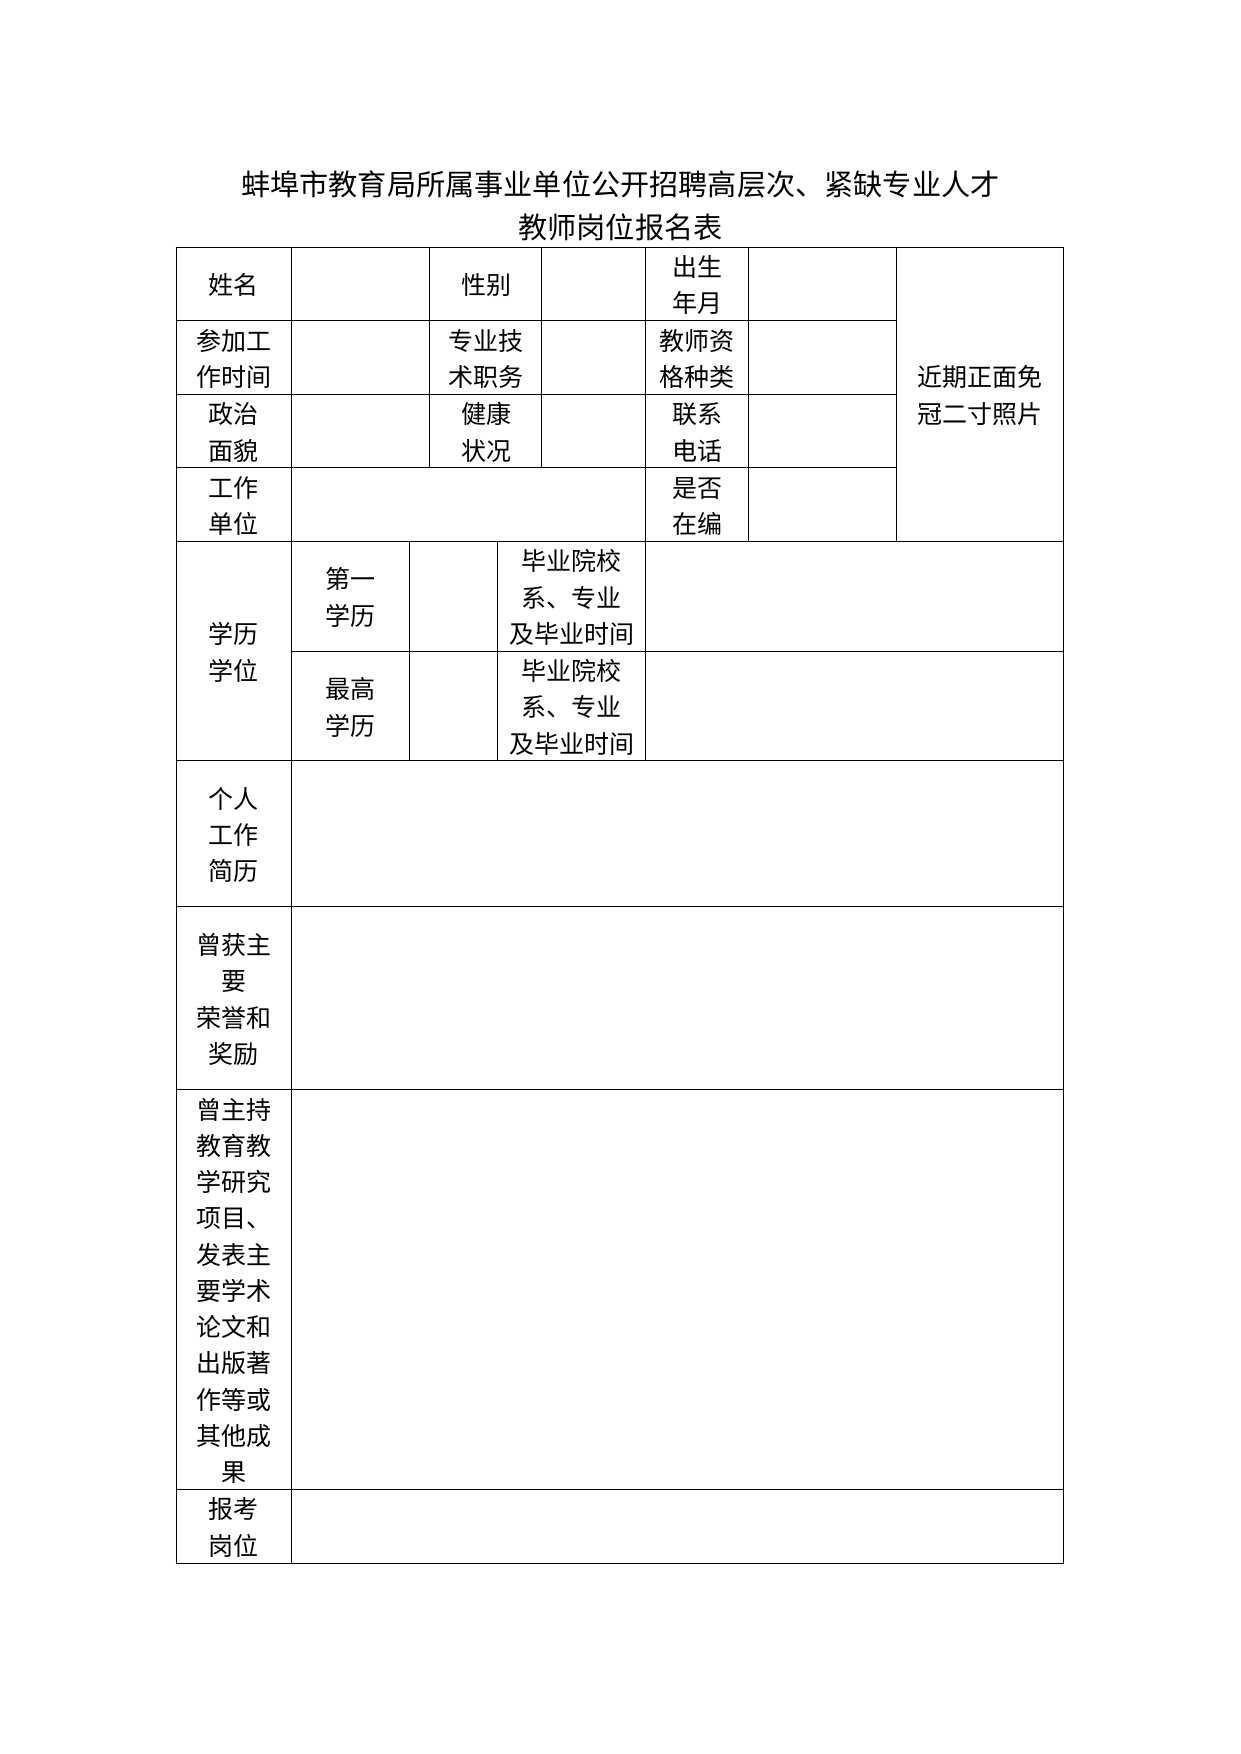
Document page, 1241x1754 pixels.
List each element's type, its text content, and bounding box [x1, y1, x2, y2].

table_cell 第一 学历 [292, 542, 409, 651]
table_cell [542, 321, 645, 394]
table_cell [292, 1090, 1063, 1489]
table_cell 学历 学位 [177, 542, 291, 760]
table_cell [292, 761, 1063, 906]
table_header 性别 [430, 248, 541, 320]
table_header 出生 年月 [646, 248, 748, 320]
table_cell 毕业院校 系、专业 及毕业时间 [498, 652, 645, 760]
table_cell 工作 单位 [177, 468, 291, 541]
text 蚌埠市教育局所属事业单位公开招聘高层次、紧缺专业人才 [187, 162, 1053, 204]
table_cell [292, 907, 1063, 1089]
table_cell [410, 542, 497, 651]
table_cell [292, 1490, 1063, 1562]
table_header 姓名 [177, 248, 291, 320]
table_cell 最高 学历 [292, 652, 409, 760]
table_cell 是否 在编 [646, 468, 748, 541]
text 教师岗位报名表 [187, 204, 1053, 247]
table_header [292, 248, 429, 320]
table_cell [749, 395, 896, 467]
table_cell 健康 状况 [430, 395, 541, 467]
table_cell 个人 工作 简历 [177, 761, 291, 906]
table_cell 联系 电话 [646, 395, 748, 467]
table_cell 毕业院校 系、专业 及毕业时间 [498, 542, 645, 651]
table_cell 报考 岗位 [177, 1490, 291, 1562]
table_cell [292, 395, 429, 467]
table_cell [646, 542, 1063, 651]
table_cell [749, 321, 896, 394]
table_cell [410, 652, 497, 760]
table_cell [292, 321, 429, 394]
table_cell [646, 652, 1063, 760]
table_header [749, 248, 896, 320]
table_cell 政治 面貌 [177, 395, 291, 467]
table_cell 专业技 术职务 [430, 321, 541, 394]
table_cell 曾主持教育教学研究项目、发表主要学术论文和出版著作等或其他成果 [177, 1090, 291, 1489]
table_header [542, 248, 645, 320]
table_header 近期正面免冠二寸照片 [897, 248, 1063, 541]
table_cell [542, 395, 645, 467]
table_cell 参加工 作时间 [177, 321, 291, 394]
table_cell [749, 468, 896, 541]
table_cell [292, 468, 645, 541]
table_cell 教师资 格种类 [646, 321, 748, 394]
table_cell 曾获主要 荣誉和奖励 [177, 907, 291, 1089]
